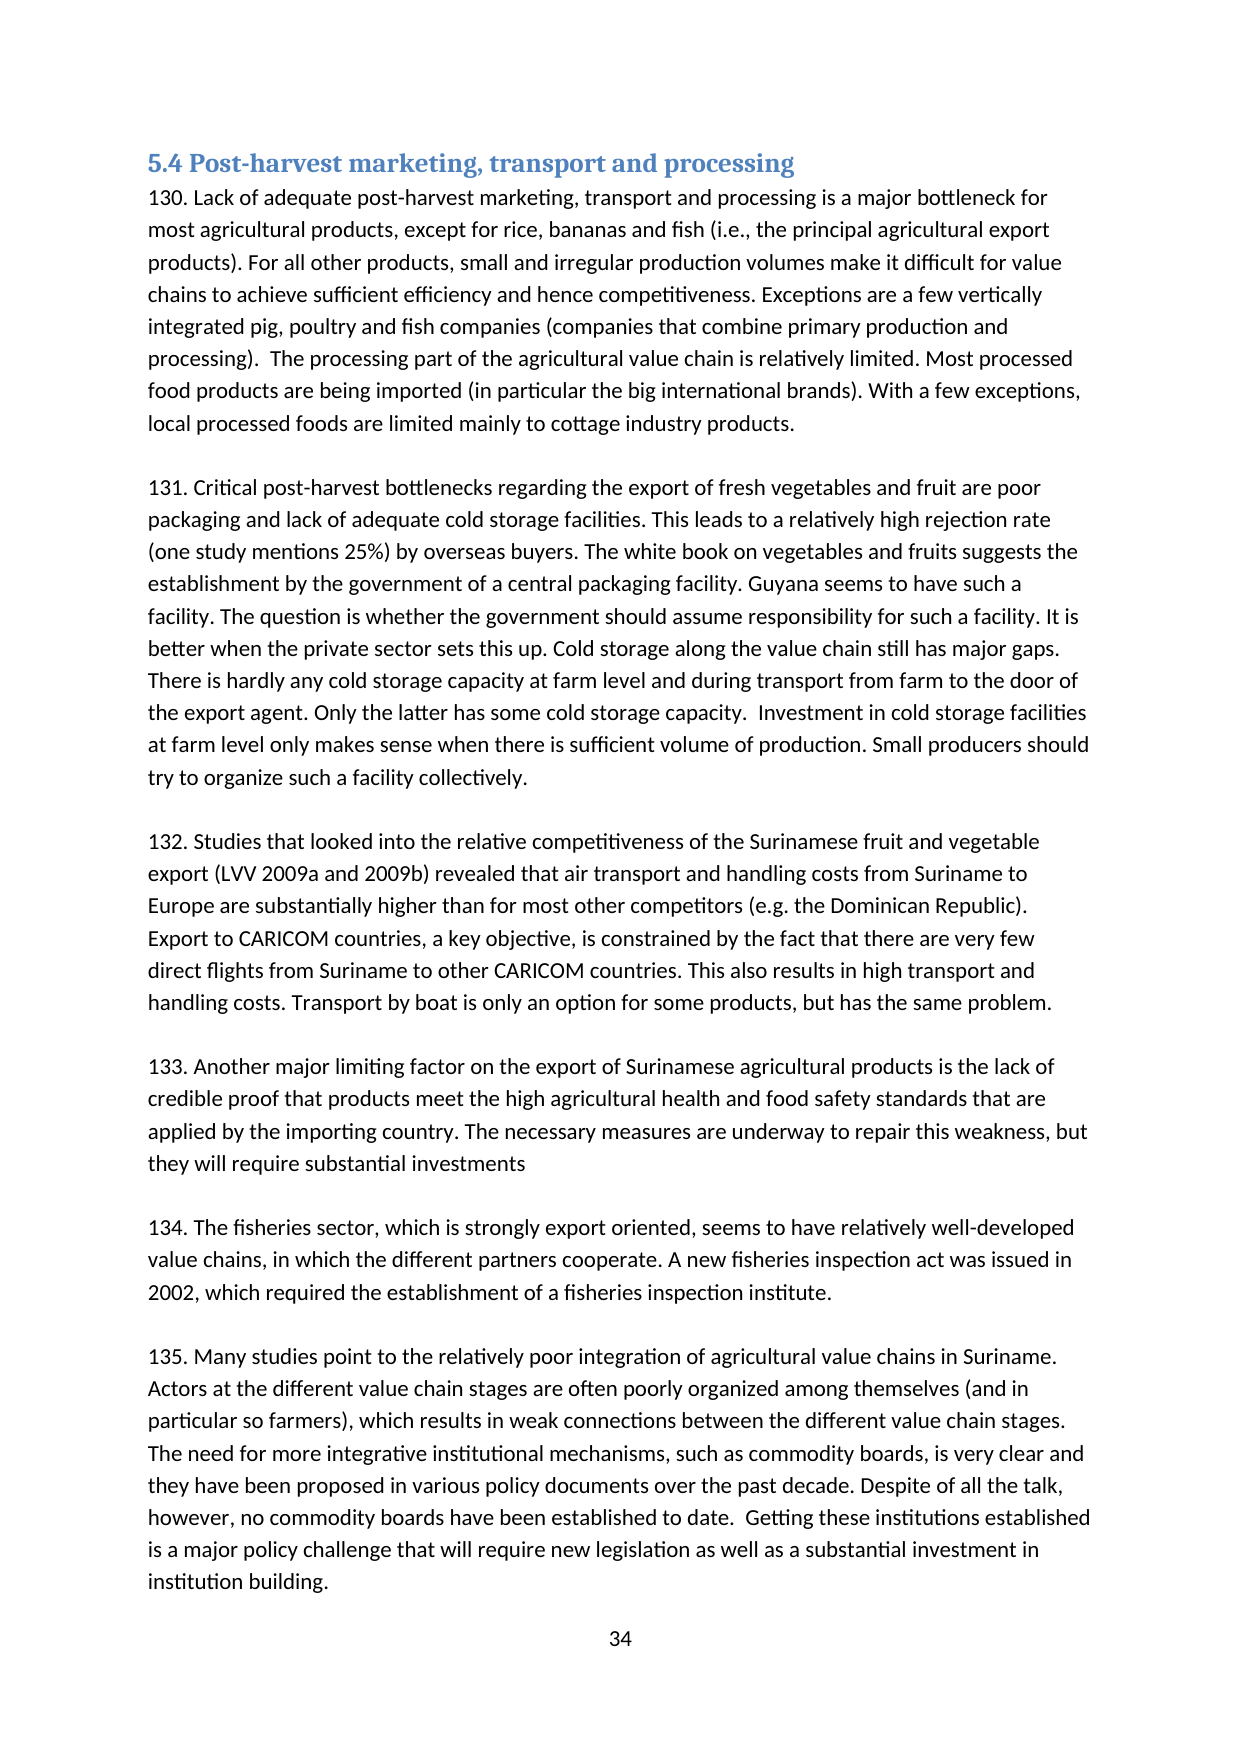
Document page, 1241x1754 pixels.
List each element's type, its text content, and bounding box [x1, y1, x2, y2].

list 131. Critical post-harvest bottlenecks regarding the export of fresh vegetables and fruit are poor packaging and lack of adequate cold storage facilities. This leads to a relatively high rejection rate (one study mentions 25%) by overseas buyers. The white book on vegetables and fruits suggests the establishment by the government of a central packaging facility. Guyana seems to have such a facility. The question is whether the government should assume responsibility for such a facility. It is better when the private sector sets this up. Cold storage along the value chain still has major gaps. There is hardly any cold storage capacity at farm level and during transport from farm to the door of the export agent. Only the latter has some cold storage capacity. Investment in cold storage facilities at farm level only makes sense when there is sufficient volume of production. Small producers should try to organize such a facility collectively. [148, 473, 1093, 791]
list 132. Studies that looked into the relative competitiveness of the Surinamese fruit and vegetable export (LVV 2009a and 2009b) revealed that air transport and handling costs from Suriname to Europe are substantially higher than for most other competitors (e.g. the Dominican Republic). Export to CARICOM countries, a key objective, is constrained by the fact that there are very few direct flights from Suriname to other CARICOM countries. This also results in high transport and handling costs. Transport by boat is only an option for some products, but has the same problem. [148, 827, 1093, 1016]
subtitle 5.4 Post-harvest marketing, transport and processing [148, 148, 1093, 179]
list 130. Lack of adequate post-harvest marketing, transport and processing is a major bottleneck for most agricultural products, except for rice, bananas and fish (i.e., the principal agricultural export products). For all other products, small and irregular production volumes make it difficult for value chains to achieve sufficient efficiency and hence competitiveness. Exceptions are a few vertically integrated pig, poultry and fish companies (companies that combine primary production and processing). The processing part of the agricultural value chain is relatively limited. Most processed food products are being imported (in particular the big international brands). With a few exceptions, local processed foods are limited mainly to cottage industry products. [148, 183, 1093, 437]
list 135. Many studies point to the relatively poor integration of agricultural value chains in Suriname. Actors at the different value chain stages are often poorly organized among themselves (and in particular so farmers), which results in weak connections between the different value chain stages. The need for more integrative institutional mechanisms, such as commodity boards, is very clear and they have been proposed in various policy documents over the past decade. Despite of all the talk, however, no commodity boards have been established to date. Getting these institutions established is a major policy challenge that will require new legislation as well as a substantial investment in institution building. [148, 1342, 1093, 1595]
list 133. Another major limiting factor on the export of Surinamese agricultural products is the lack of credible proof that products meet the high agricultural health and food safety standards that are applied by the importing country. The necessary measures are underway to repair this weakness, but they will require substantial investments [148, 1052, 1093, 1177]
list 134. The fisheries sector, which is strongly export oriented, seems to have relatively well-developed value chains, in which the different partners cooperate. A new fisheries inspection act was issued in 2002, which required the establishment of a fisheries inspection institute. [148, 1213, 1093, 1306]
